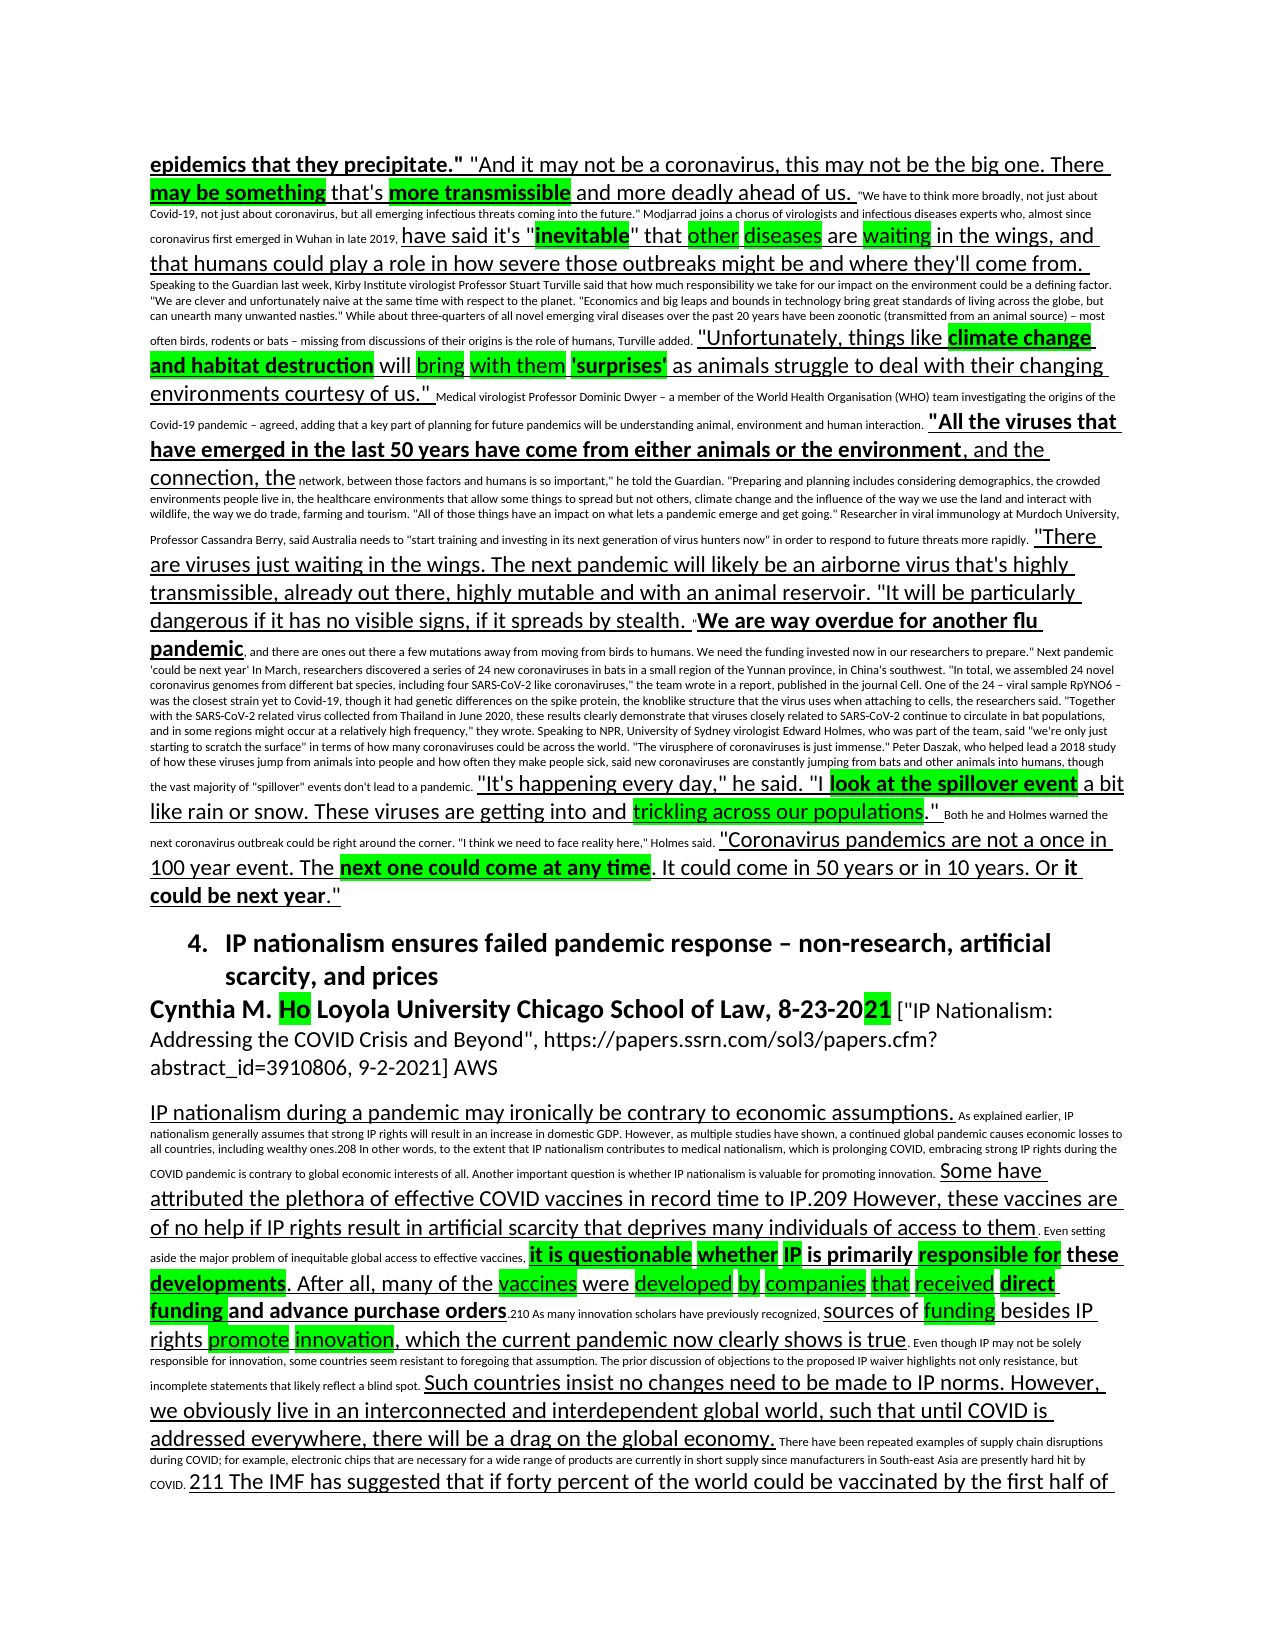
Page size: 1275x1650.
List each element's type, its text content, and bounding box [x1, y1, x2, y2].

subtitle IP nationalism ensures failed pandemic response – non-research, artificial scarcity, and prices [187, 926, 1125, 992]
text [150, 1098, 1125, 1495]
text Cynthia M. Ho Loyola University Chicago School of Law, 8-23-2021 ["IP Nationalism: Addressing the COVID Crisis and Beyond", https://papers.ssrn.com/sol3/papers.cfm?abstract_id=3910806, 9-2-2021] AWS [150, 992, 1125, 1081]
